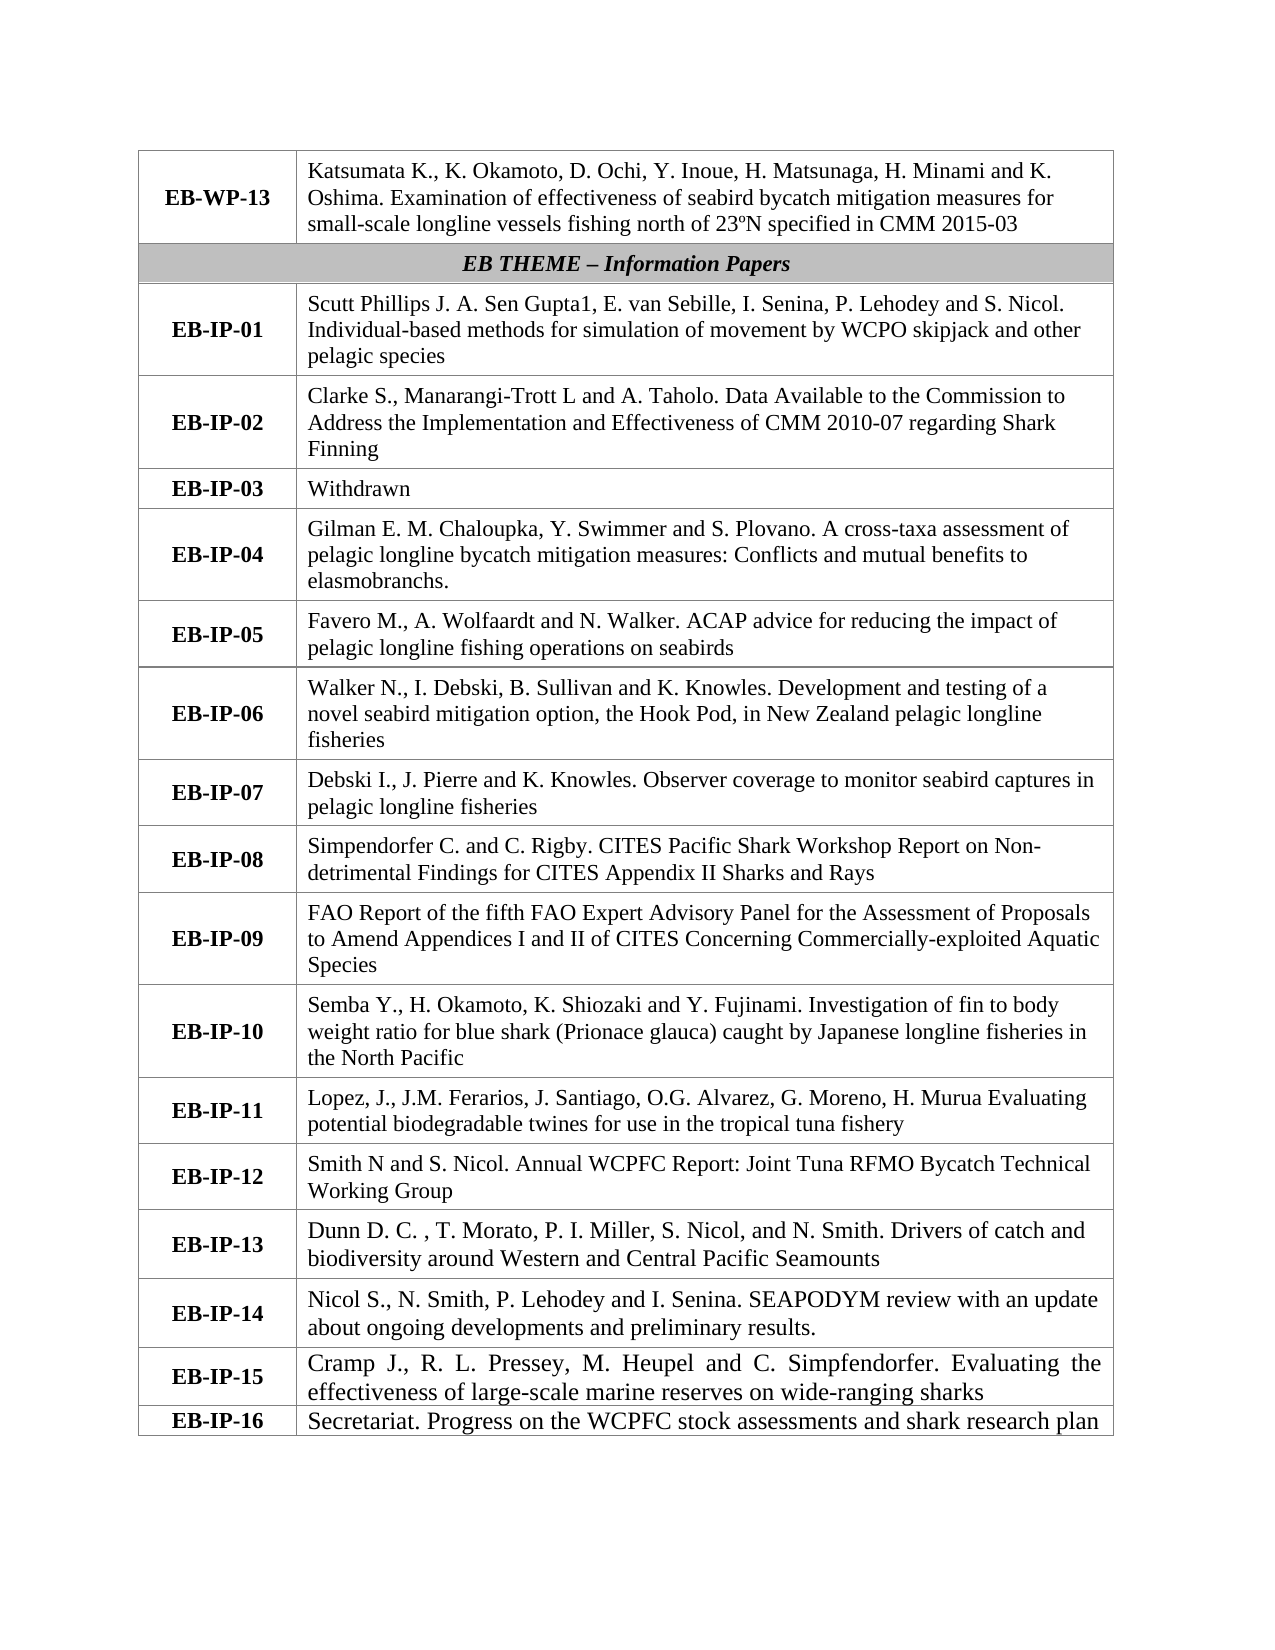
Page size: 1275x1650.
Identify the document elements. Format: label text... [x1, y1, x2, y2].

table_cell EB-IP-05 [139, 601, 296, 666]
table_cell Debski I., J. Pierre and K. Knowles. Observer coverage to monitor seabird captures in pelagic longline fisheries [297, 760, 1113, 825]
table_cell EB-IP-01 [139, 284, 296, 375]
table_cell Favero M., A. Wolfaardt and N. Walker. ACAP advice for reducing the impact of pelagic longline fishing operations on seabirds [297, 601, 1113, 666]
table_cell Lopez, J., J.M. Ferarios, J. Santiago, O.G. Alvarez, G. Moreno, H. Murua Evaluating potential biodegradable twines for use in the tropical tuna fishery [297, 1078, 1113, 1143]
table_cell EB-IP-07 [139, 760, 296, 825]
table_cell Dunn D. C. , T. Morato, P. I. Miller, S. Nicol, and N. Smith. Drivers of catch and biodiversity around Western and Central Pacific Seamounts [297, 1210, 1113, 1278]
table_cell Cramp J., R. L. Pressey, M. Heupel and C. Simpfendorfer. Evaluating the effectiveness of large-scale marine reserves on wide-ranging sharks [297, 1348, 1113, 1405]
table_cell Semba Y., H. Okamoto, K. Shiozaki and Y. Fujinami. Investigation of fin to body weight ratio for blue shark (Prionace glauca) caught by Japanese longline fisheries in the North Pacific [297, 985, 1113, 1077]
table_cell EB-IP-14 [139, 1279, 296, 1347]
table_cell EB-IP-02 [139, 376, 296, 468]
table_cell EB-IP-09 [139, 893, 296, 984]
table_cell EB-IP-03 [139, 469, 296, 508]
table_cell EB THEME – Information Papers [139, 244, 1113, 282]
table_cell Smith N and S. Nicol. Annual WCPFC Report: Joint Tuna RFMO Bycatch Technical Working Group [297, 1144, 1113, 1209]
table_cell Simpendorfer C. and C. Rigby. CITES Pacific Shark Workshop Report on Non-detrimental Findings for CITES Appendix II Sharks and Rays [297, 826, 1113, 892]
table_cell EB-IP-08 [139, 826, 296, 892]
table_cell EB-IP-11 [139, 1078, 296, 1143]
table_cell Withdrawn [297, 469, 1113, 508]
table_cell EB-IP-04 [139, 509, 296, 600]
table_cell Clarke S., Manarangi-Trott L and A. Taholo. Data Available to the Commission to Address the Implementation and Effectiveness of CMM 2010-07 regarding Shark Finning [297, 376, 1113, 468]
table_cell FAO Report of the fifth FAO Expert Advisory Panel for the Assessment of Proposals to Amend Appendices I and II of CITES Concerning Commercially-exploited Aquatic Species [297, 893, 1113, 984]
table_cell EB-IP-10 [139, 985, 296, 1077]
table_cell Scutt Phillips J. A. Sen Gupta1, E. van Sebille, I. Senina, P. Lehodey and S. Nicol. Individual-based methods for simulation of movement by WCPO skipjack and other pelagic species [297, 284, 1113, 375]
table_cell EB-IP-15 [139, 1348, 296, 1405]
table_cell Katsumata K., K. Okamoto, D. Ochi, Y. Inoue, H. Matsunaga, H. Minami and K. Oshima. Examination of effectiveness of seabird bycatch mitigation measures for small-scale longline vessels fishing north of 23ºN specified in CMM 2015-03 [297, 151, 1113, 243]
table_cell Walker N., I. Debski, B. Sullivan and K. Knowles. Development and testing of a novel seabird mitigation option, the Hook Pod, in New Zealand pelagic longline fisheries [297, 668, 1113, 759]
table_cell Gilman E. M. Chaloupka, Y. Swimmer and S. Plovano. A cross-taxa assessment of pelagic longline bycatch mitigation measures: Conflicts and mutual benefits to elasmobranchs. [297, 509, 1113, 600]
table_cell EB-IP-16 [139, 1406, 296, 1435]
table_cell Nicol S., N. Smith, P. Lehodey and I. Senina. SEAPODYM review with an update about ongoing developments and preliminary results. [297, 1279, 1113, 1347]
table_cell Secretariat. Progress on the WCPFC stock assessments and shark research plan [297, 1406, 1113, 1435]
table_cell EB-IP-12 [139, 1144, 296, 1209]
table_cell EB-WP-13 [139, 151, 296, 243]
table_cell EB-IP-06 [139, 668, 296, 759]
table_cell EB-IP-13 [139, 1210, 296, 1278]
